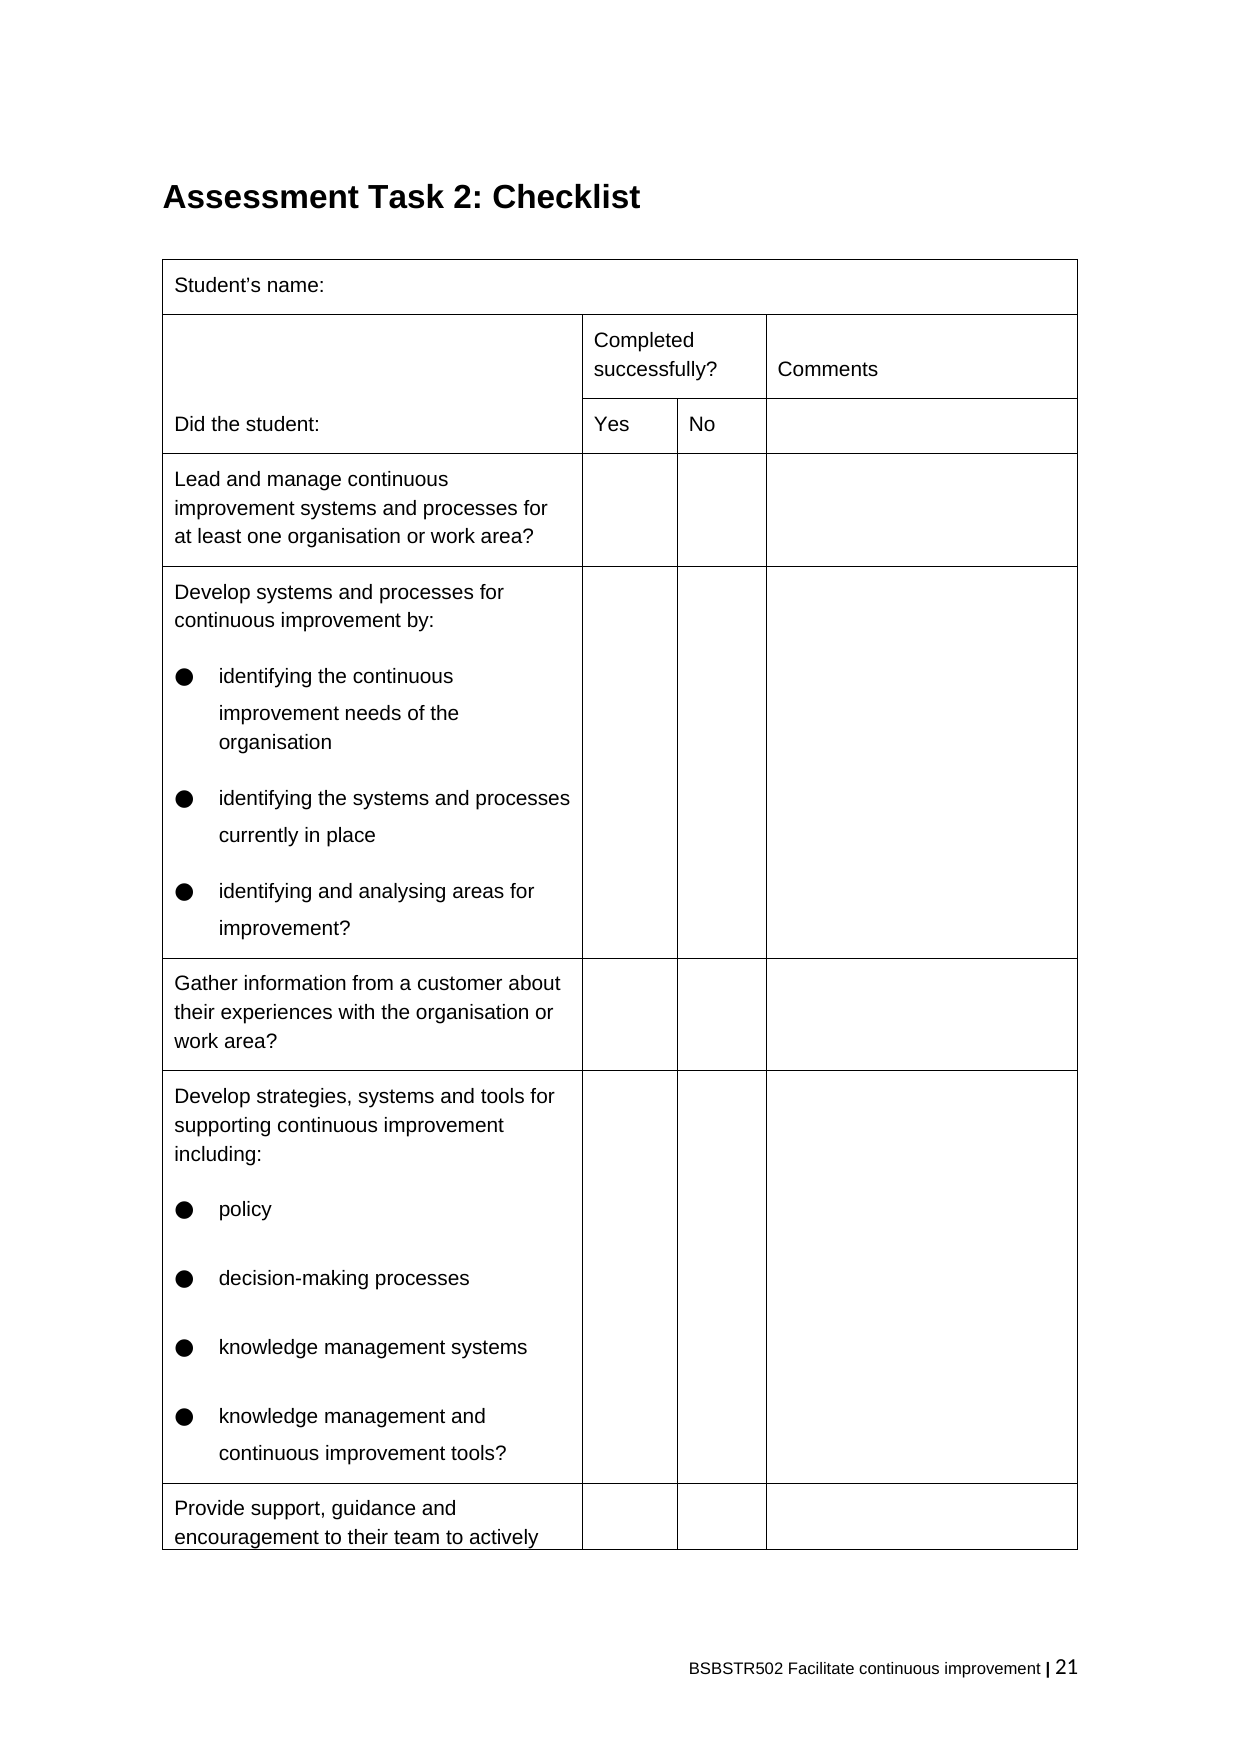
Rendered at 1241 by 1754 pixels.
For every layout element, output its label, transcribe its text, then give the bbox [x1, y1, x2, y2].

table_cell Develop strategies, systems and tools for supporting continuous improvement including: policy decision-making processes knowledge management systems knowledge management and continuous improvement tools? [163, 1071, 582, 1483]
table_cell Develop systems and processes for continuous improvement by: identifying the continuous improvement needs of the organisation identifying the systems and processes currently in place identifying and analysing areas for improvement? [163, 567, 582, 958]
table_header Student’s name: [163, 260, 1077, 314]
table_cell [583, 1484, 677, 1549]
table_cell Gather information from a customer about their experiences with the organisation or work area? [163, 959, 582, 1070]
table_cell [767, 1071, 1077, 1483]
table_cell No [678, 399, 766, 453]
table_cell [767, 454, 1077, 566]
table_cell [163, 1484, 582, 1549]
table_cell [678, 1071, 766, 1483]
table_cell [767, 1484, 1077, 1549]
table_cell [583, 454, 677, 566]
table_cell Completed successfully? [583, 315, 766, 398]
table_cell [583, 1071, 677, 1483]
table_cell Comments [767, 315, 1077, 398]
table_cell [767, 399, 1077, 453]
table_cell Lead and manage continuous improvement systems and processes for at least one organisation or work area? [163, 454, 582, 566]
table_cell [583, 959, 677, 1070]
table_cell [678, 567, 766, 958]
table_cell [678, 454, 766, 566]
table_cell Yes [583, 399, 677, 453]
text Assessment Task 2: Checklist [162, 177, 1078, 216]
table_cell [767, 567, 1077, 958]
table_cell [767, 959, 1077, 1070]
table_cell [678, 959, 766, 1070]
table_cell [583, 567, 677, 958]
table_cell [678, 1484, 766, 1549]
table_cell Did the student: [163, 315, 582, 453]
